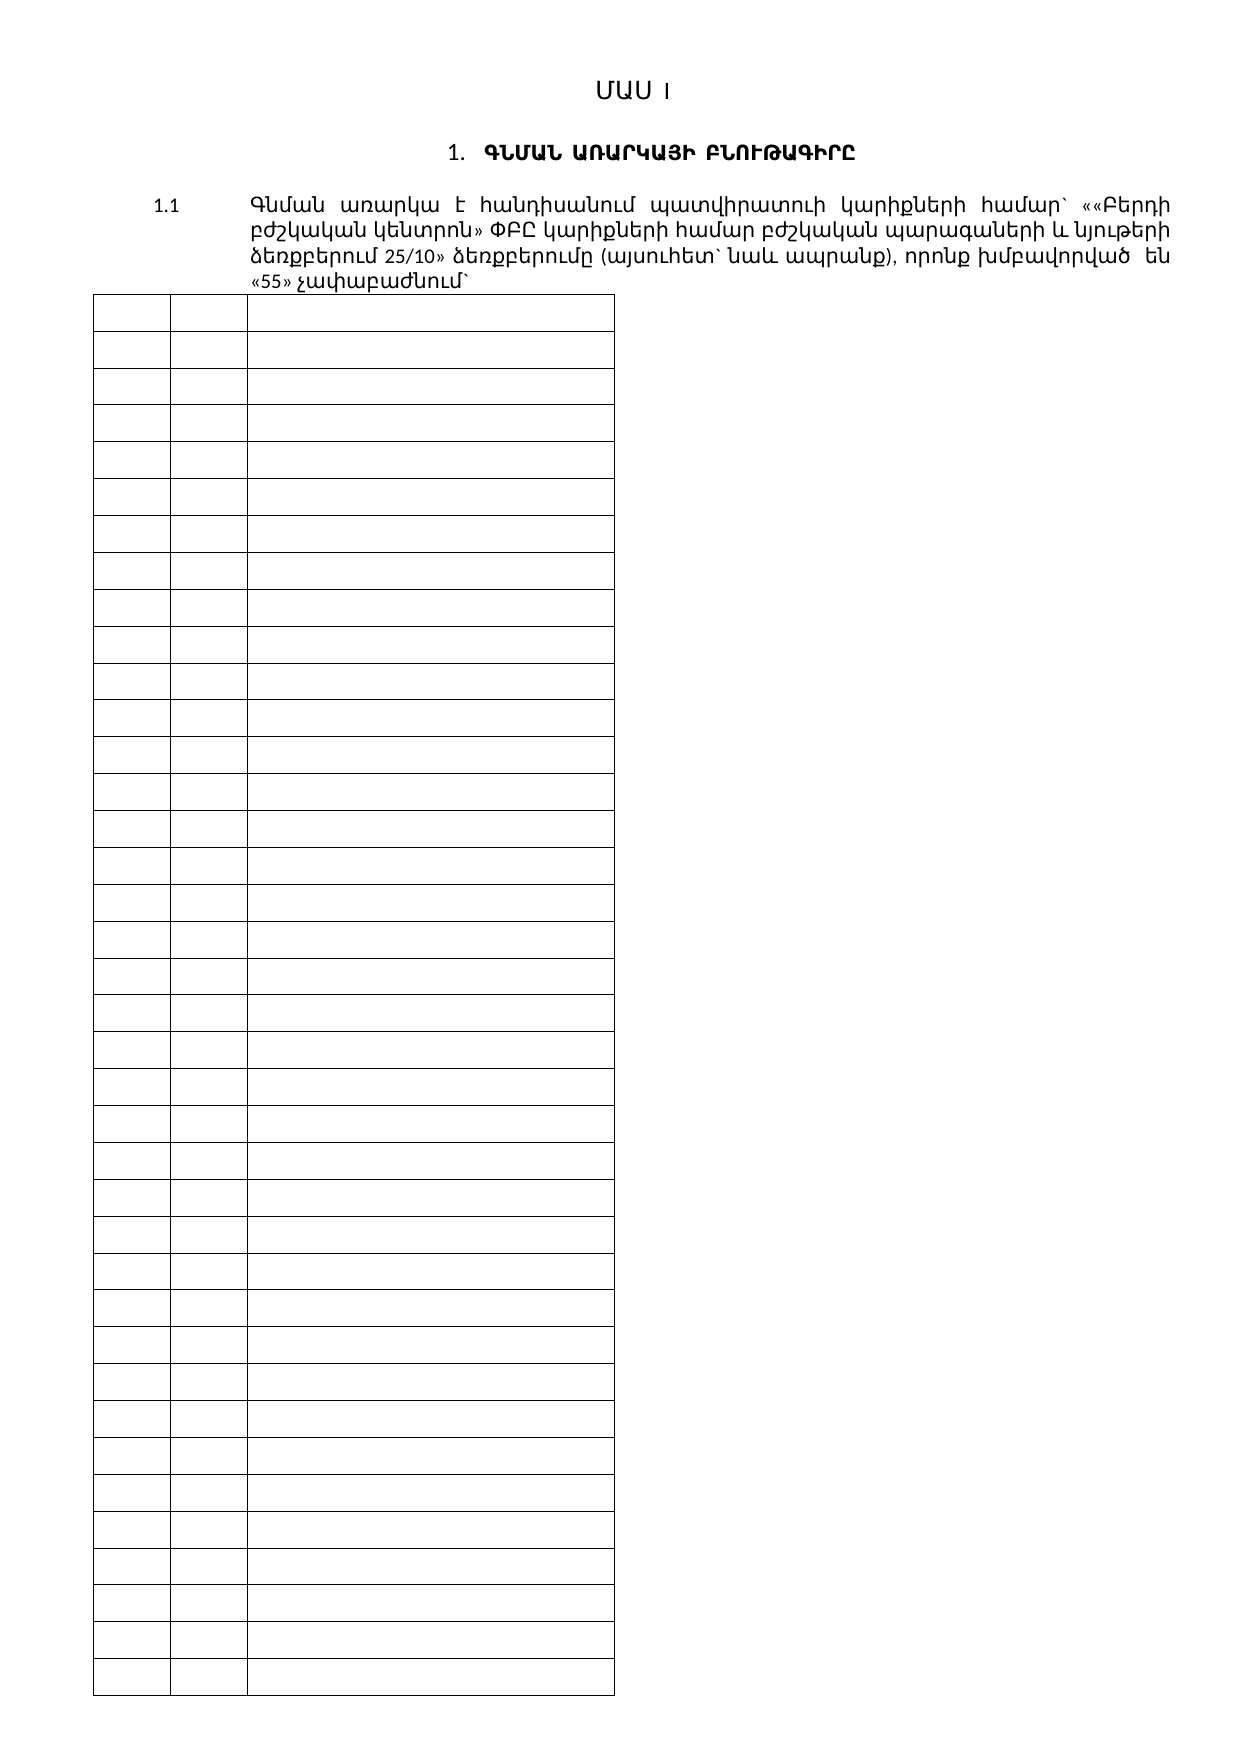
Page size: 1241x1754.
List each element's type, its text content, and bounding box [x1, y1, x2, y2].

subtitle Գնման առարկա է հանդիսանում պատվիրատուի կարիքների համար` ««Բերդի բժշկական կենտրոն» ՓԲԸ կարիքների համար բժշկական պարագաների և նյութերի ձեռքբերում 25/10» ձեռքբերումը (այսուհետ` նաև ապրանք), որոնք խմբավորված են «55» չափաբաժնում` [153, 192, 1171, 294]
text ՄԱՍ I [94, 75, 1171, 106]
list ԳՆՄԱՆ ԱՌԱՐԿԱՅԻ ԲՆՈՒԹԱԳԻՐԸ [131, 136, 1171, 167]
